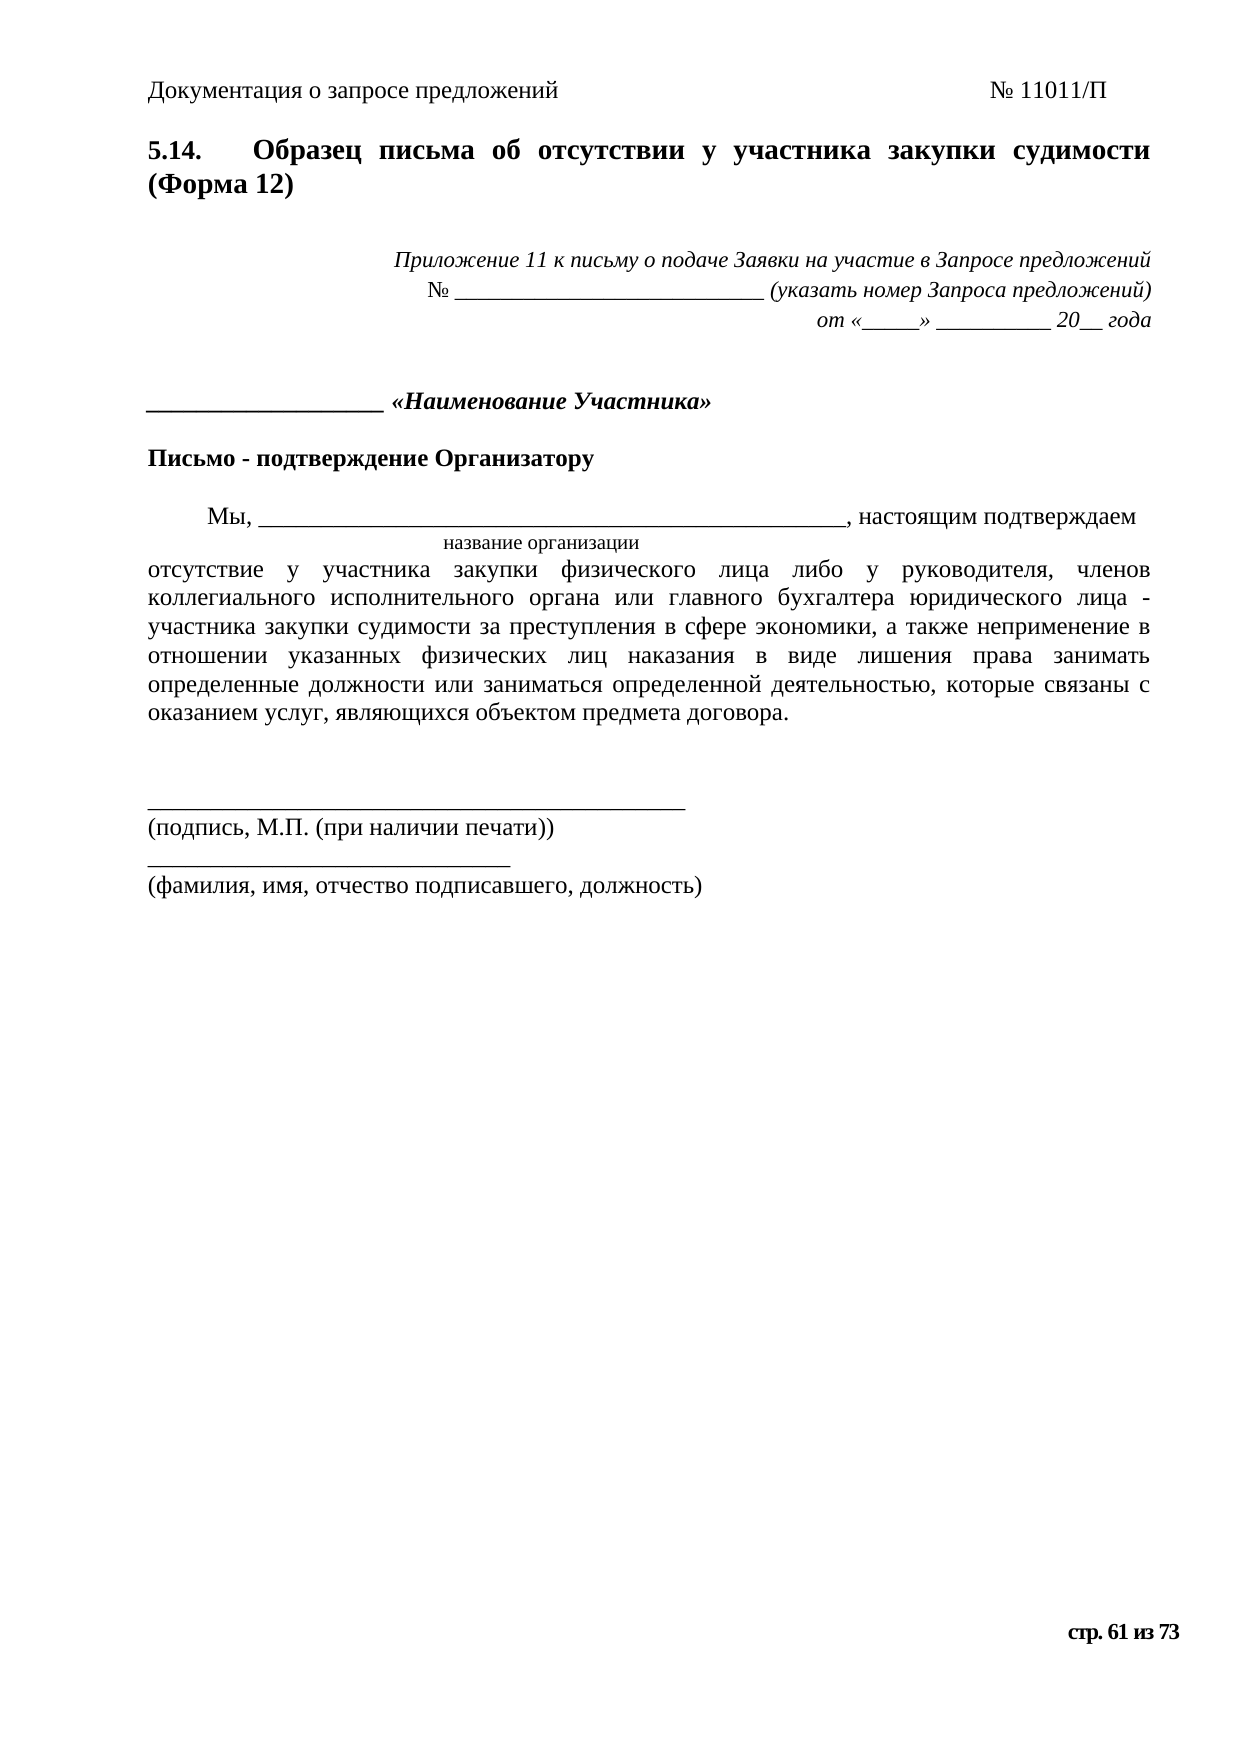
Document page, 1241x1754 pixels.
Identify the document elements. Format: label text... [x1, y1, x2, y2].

text ___________________________________________ [148, 784, 1152, 812]
text (подпись, М.П. (при наличии печати)) [148, 812, 1152, 841]
list Приложение 11 к письму о подаче Заявки на участие в Запросе предложений [211, 246, 1152, 272]
text _____________________________ [148, 841, 1152, 870]
list № ___________________________ (указать номер Запроса предложений) [211, 276, 1152, 302]
text (фамилия, имя, отчество подписавшего, должность) [148, 870, 1152, 899]
text ___________________ «Наименование Участника» [148, 386, 1152, 414]
text Мы, _______________________________________________, настоящим подтверждаем [148, 501, 1152, 529]
list от «_____» __________ 20__ года [211, 306, 1152, 332]
text название организации [384, 529, 1152, 554]
list Образец письма об отсутствии у участника закупки судимости (Форма 12) [148, 132, 1152, 199]
text Письмо - подтверждение Организатору [148, 443, 1152, 472]
text отсутствие у участника закупки физического лица либо у руководителя, членов коллегиального исполнительного органа или главного бухгалтера юридического лица - участника закупки судимости за преступления в сфере экономики, а также неприменение в отношении указанных физических лиц наказания в виде лишения права занимать определенные должности или заниматься определенной деятельностью, которые связаны с оказанием услуг, являющихся объектом предмета договора. [148, 554, 1152, 726]
